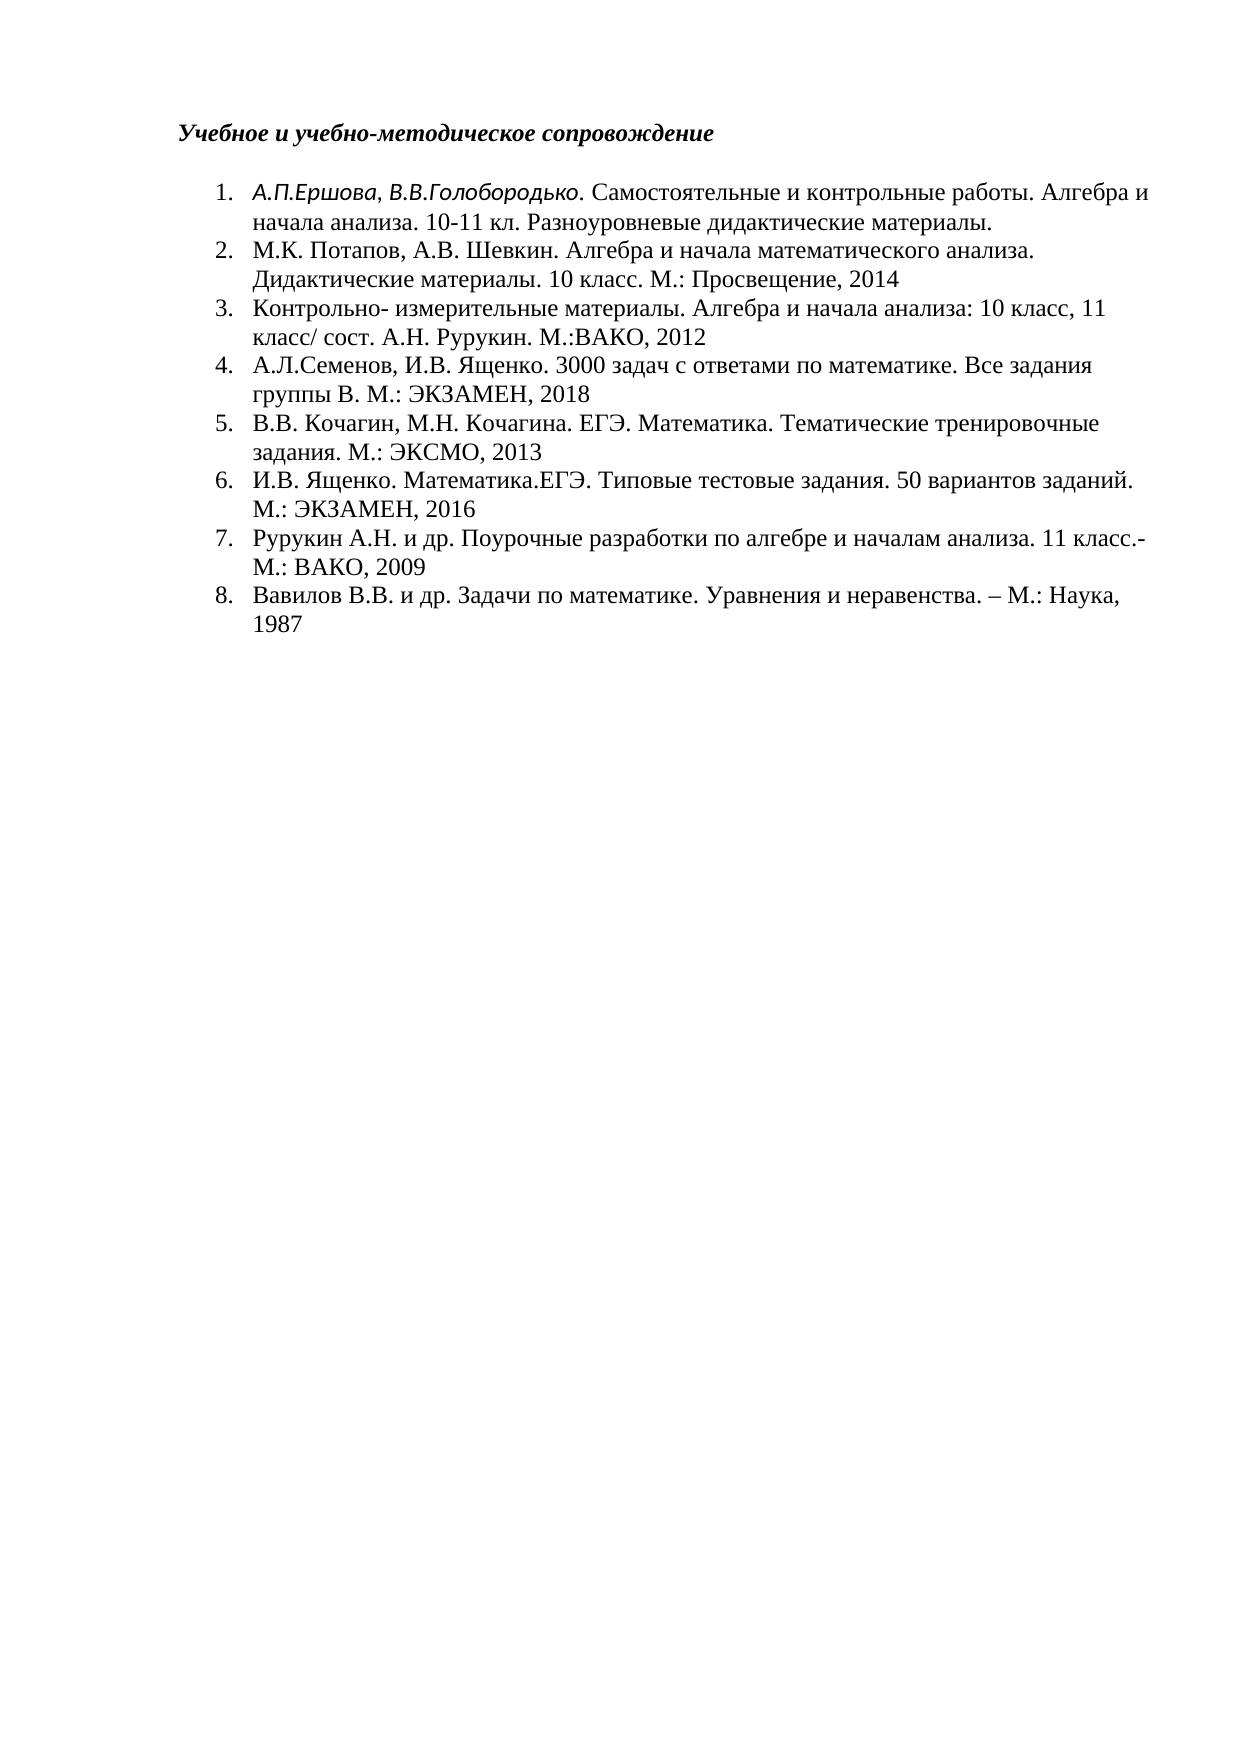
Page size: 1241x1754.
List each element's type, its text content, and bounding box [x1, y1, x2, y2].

list Вавилов В.В. и др. Задачи по математике. Уравнения и неравенства. – М.: Наука, 1987 [215, 580, 1152, 638]
list А.П.Ершова, В.В.Голобородько. Самостоятельные и контрольные работы. Алгебра и начала анализа. 10-11 кл. Разноуровневые дидактические материалы. [215, 176, 1152, 235]
list А.Л.Семенов, И.В. Ященко. 3000 задач с ответами по математике. Все задания группы В. М.: ЭКЗАМЕН, 2018 [215, 350, 1152, 408]
list Рурукин А.Н. и др. Поурочные разработки по алгебре и началам анализа. 11 класс.- М.: ВАКО, 2009 [215, 523, 1152, 580]
list В.В. Кочагин, М.Н. Кочагина. ЕГЭ. Математика. Тематические тренировочные задания. М.: ЭКСМО, 2013 [215, 408, 1152, 465]
text Учебное и учебно-методическое сопровождение [177, 118, 1152, 147]
list М.К. Потапов, А.В. Шевкин. Алгебра и начала математического анализа. Дидактические материалы. 10 класс. М.: Просвещение, 2014 [215, 235, 1152, 293]
list И.В. Ященко. Математика.ЕГЭ. Типовые тестовые задания. 50 вариантов заданий. М.: ЭКЗАМЕН, 2016 [215, 465, 1152, 523]
list Контрольно- измерительные материалы. Алгебра и начала анализа: 10 класс, 11 класс/ сост. А.Н. Рурукин. М.:ВАКО, 2012 [215, 293, 1152, 350]
